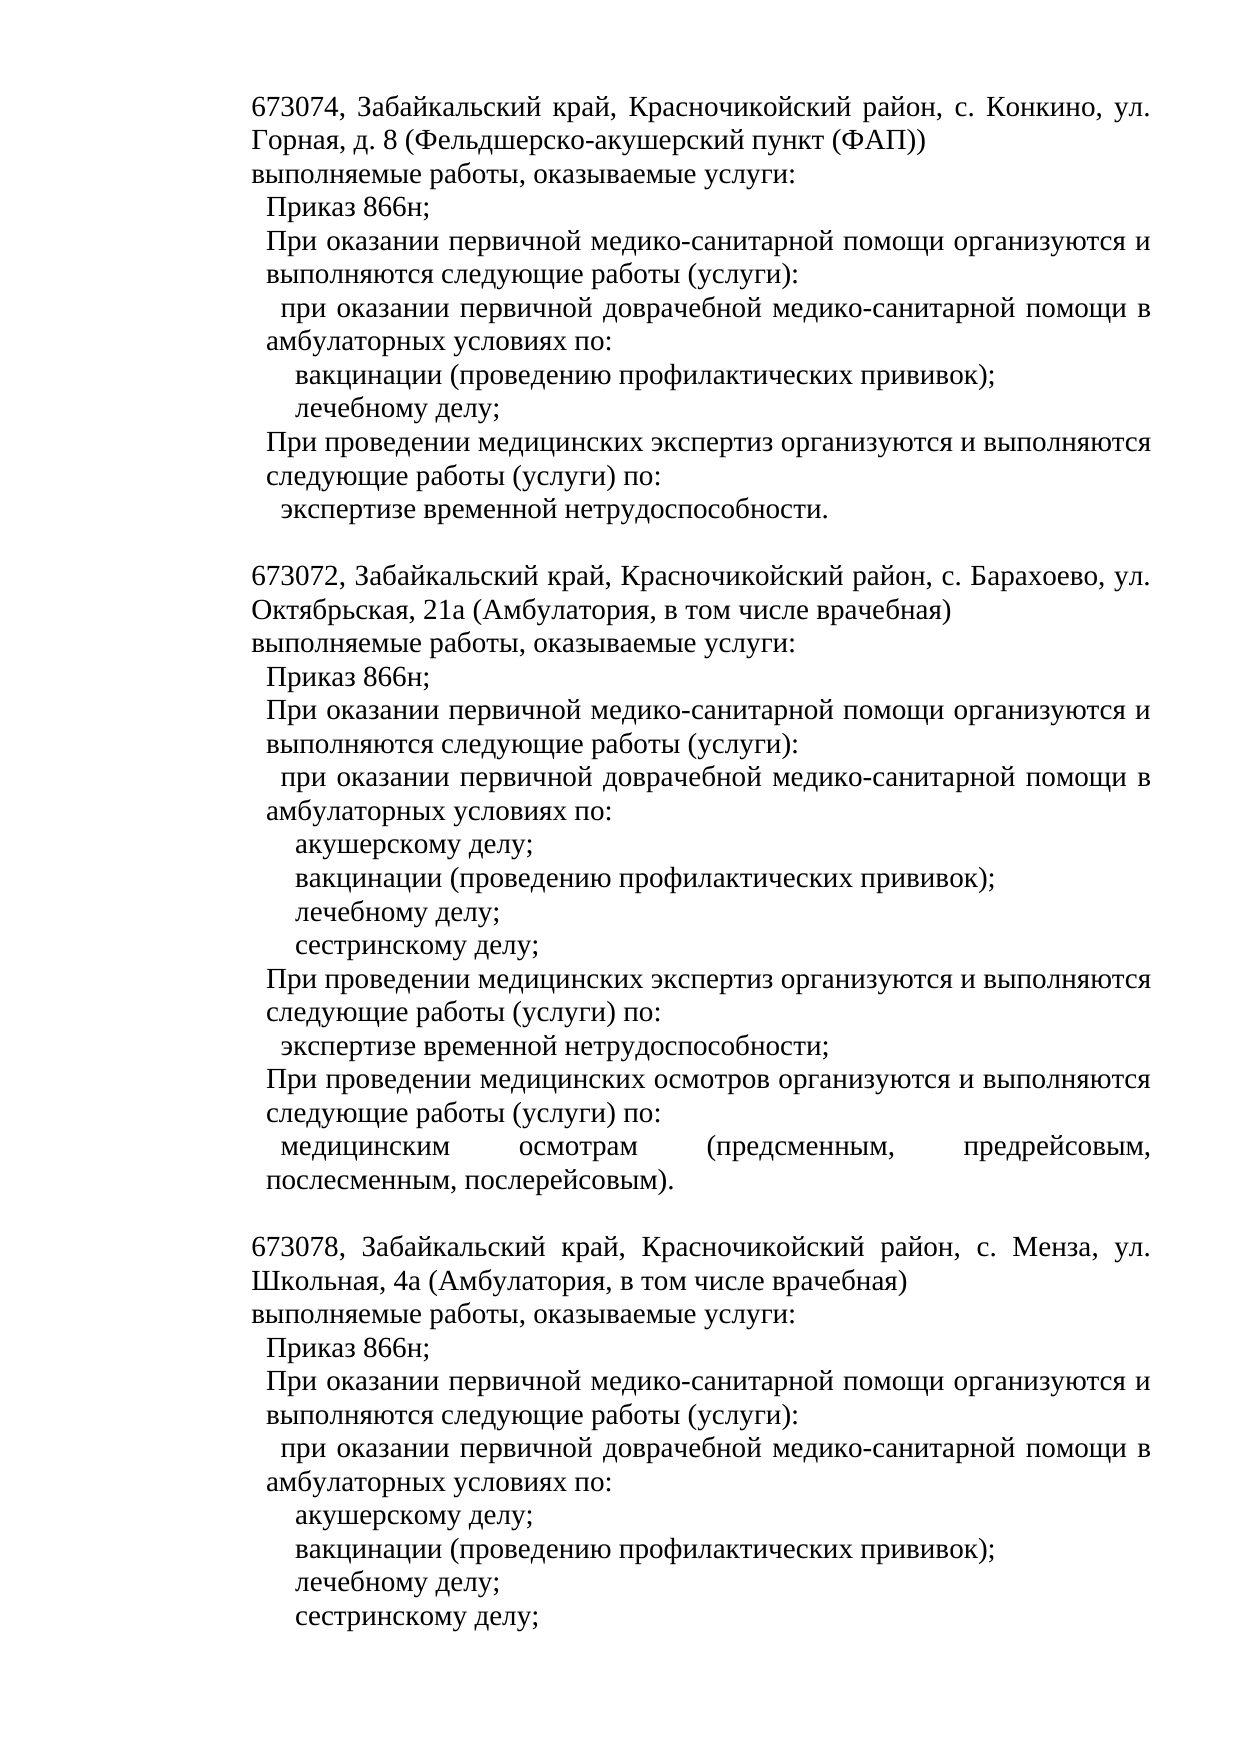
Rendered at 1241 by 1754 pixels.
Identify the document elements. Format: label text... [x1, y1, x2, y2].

text Приказ 866н; [266, 659, 1152, 692]
text вакцинации (проведению профилактических прививок); [266, 357, 1152, 391]
text лечебному делу; [266, 894, 1152, 927]
text При проведении медицинских осмотров организуются и выполняются следующие работы (услуги) по: [266, 1061, 1152, 1128]
text сестринскому делу; [266, 1598, 1152, 1632]
text При проведении медицинских экспертиз организуются и выполняются следующие работы (услуги) по: [266, 961, 1152, 1028]
text сестринскому делу; [266, 927, 1152, 961]
text вакцинации (проведению профилактических прививок); [266, 1531, 1152, 1564]
text При оказании первичной медико-санитарной помощи организуются и выполняются следующие работы (услуги): [266, 692, 1152, 759]
text при оказании первичной доврачебной медико-санитарной помощи в амбулаторных условиях по: [266, 1430, 1152, 1497]
text лечебному делу; [266, 391, 1152, 424]
text 673074, Забайкальский край, Красночикойский район, с. Конкино, ул. Горная, д. 8 (Фельдшерско-акушерский пункт (ФАП)) [251, 89, 1152, 156]
text экспертизе временной нетрудоспособности. [266, 491, 1152, 525]
text вакцинации (проведению профилактических прививок); [266, 860, 1152, 894]
text выполняемые работы, оказываемые услуги: [251, 625, 1152, 659]
text Приказ 866н; [266, 1330, 1152, 1363]
text При оказании первичной медико-санитарной помощи организуются и выполняются следующие работы (услуги): [266, 1363, 1152, 1430]
text При проведении медицинских экспертиз организуются и выполняются следующие работы (услуги) по: [266, 424, 1152, 491]
text При оказании первичной медико-санитарной помощи организуются и выполняются следующие работы (услуги): [266, 223, 1152, 290]
text при оказании первичной доврачебной медико-санитарной помощи в амбулаторных условиях по: [266, 290, 1152, 357]
text медицинским осмотрам (предсменным, предрейсовым, послесменным, послерейсовым). [266, 1128, 1152, 1196]
text акушерскому делу; [266, 827, 1152, 860]
text 673072, Забайкальский край, Красночикойский район, с. Барахоево, ул. Октябрьская, 21а (Амбулатория, в том числе врачебная) [251, 558, 1152, 625]
text 673078, Забайкальский край, Красночикойский район, с. Менза, ул. Школьная, 4а (Амбулатория, в том числе врачебная) [251, 1229, 1152, 1296]
text Приказ 866н; [266, 189, 1152, 223]
text выполняемые работы, оказываемые услуги: [251, 1296, 1152, 1330]
text экспертизе временной нетрудоспособности; [266, 1028, 1152, 1061]
text выполняемые работы, оказываемые услуги: [251, 156, 1152, 189]
text акушерскому делу; [266, 1497, 1152, 1531]
text при оказании первичной доврачебной медико-санитарной помощи в амбулаторных условиях по: [266, 759, 1152, 827]
text лечебному делу; [266, 1564, 1152, 1598]
